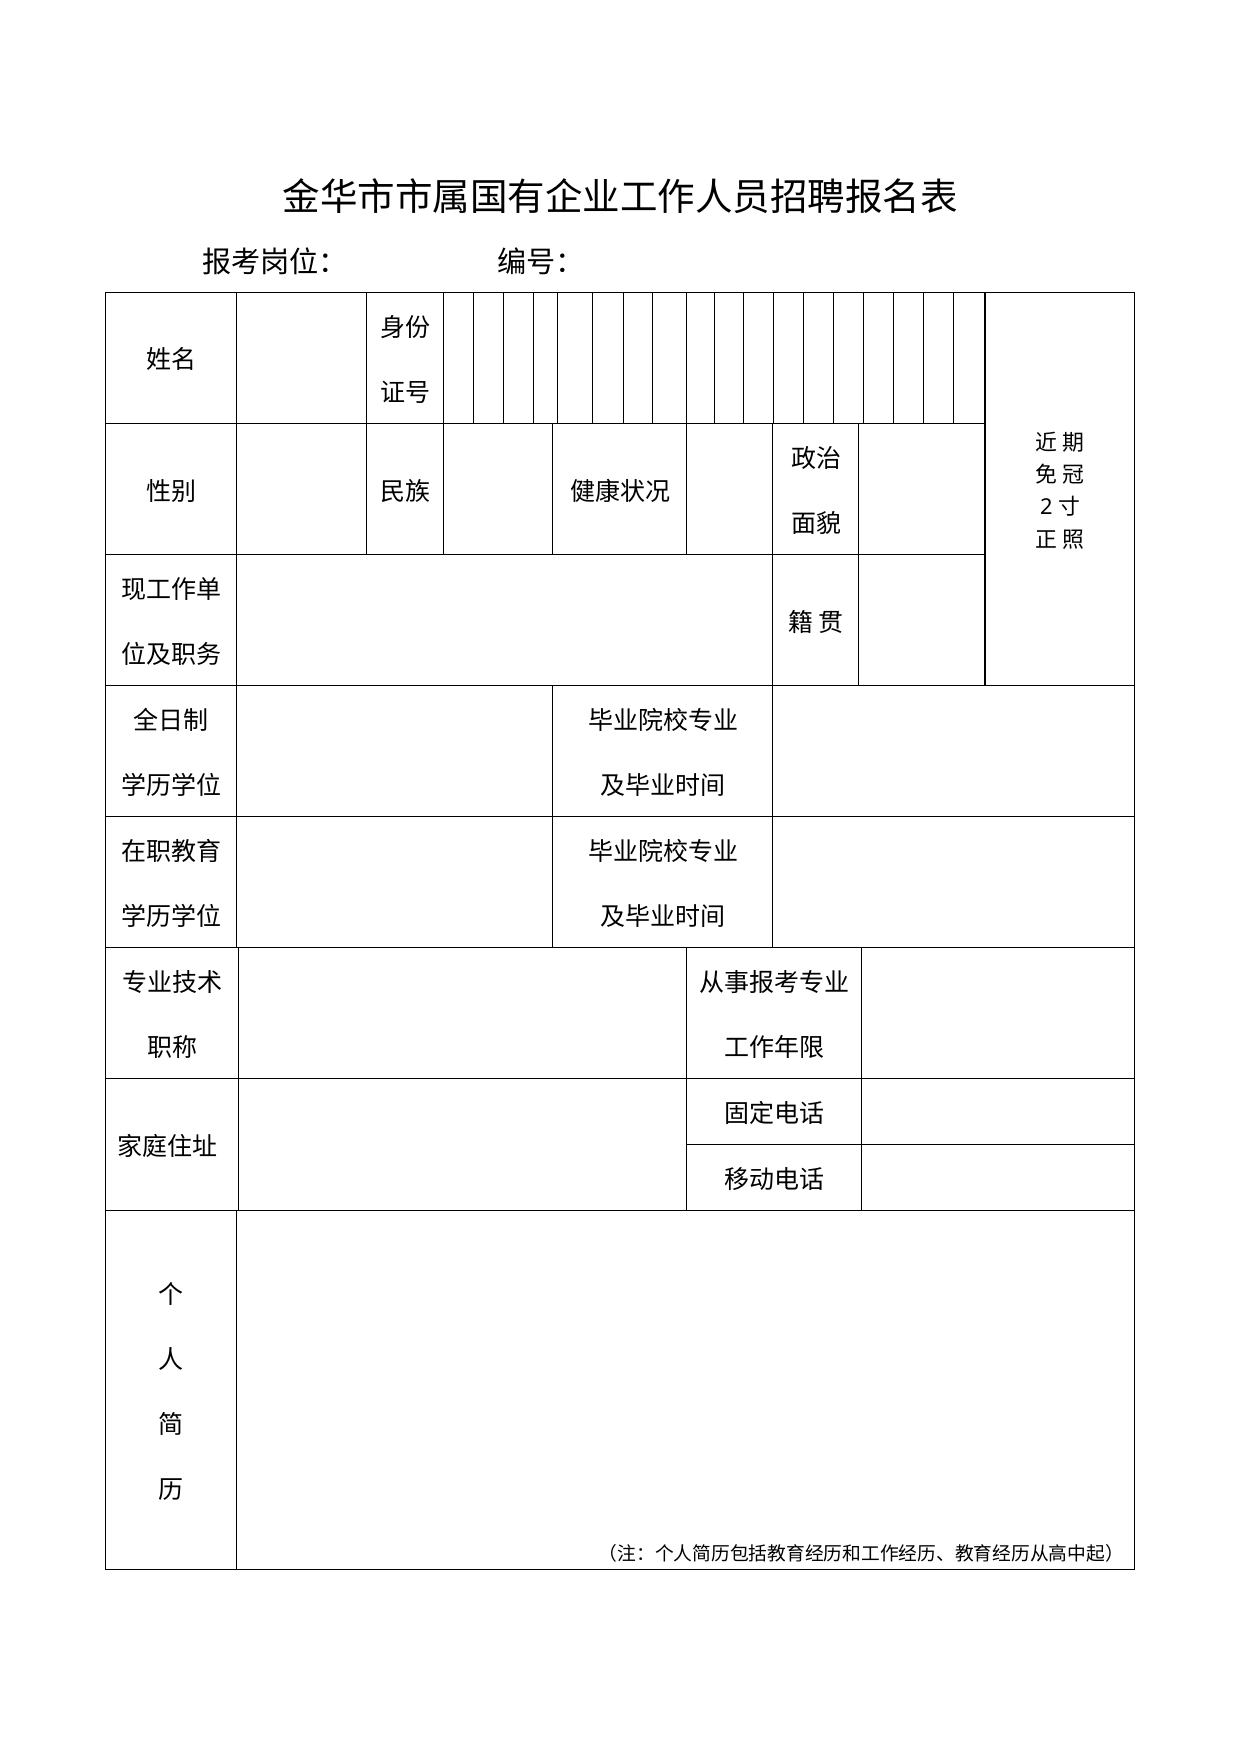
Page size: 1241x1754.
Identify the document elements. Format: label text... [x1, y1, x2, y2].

table_cell [862, 1145, 1134, 1210]
table_header [687, 293, 714, 423]
table_cell [239, 948, 686, 1078]
table_cell [773, 686, 1134, 816]
table_cell 在职教育 学历学位 [106, 817, 236, 947]
table_header 近 期 免 冠 2 寸 正 照 [986, 293, 1134, 685]
table_header [715, 293, 743, 423]
table_cell [859, 555, 984, 685]
table_cell 健康状况 [553, 424, 686, 554]
table_cell [239, 1079, 686, 1210]
table_cell 专业技术职称 [106, 948, 238, 1078]
table_header [474, 293, 503, 423]
table_header [834, 293, 863, 423]
table_cell 民族 [367, 424, 443, 554]
table_header [864, 293, 893, 423]
table_header [653, 293, 686, 423]
table_cell [862, 948, 1134, 1078]
table_header [954, 293, 984, 423]
text 金华市市属国有企业工作人员招聘报名表 [187, 162, 1053, 227]
table_cell 固定电话 [687, 1079, 861, 1144]
table_header [894, 293, 923, 423]
table_cell [687, 424, 772, 554]
table_cell [859, 424, 984, 554]
table_header [444, 293, 473, 423]
table_header [624, 293, 652, 423]
table_header 身份 证号 [367, 293, 443, 423]
text 报考岗位： 编号： [187, 227, 1053, 292]
table_cell [237, 686, 552, 816]
table_cell （注：个人简历包括教育经历和工作经历、教育经历从高中起） [237, 1211, 1134, 1569]
table_cell 个 人 简 历 [106, 1211, 236, 1569]
table_cell 毕业院校专业 及毕业时间 [553, 686, 772, 816]
table_cell [444, 424, 552, 554]
table_cell [773, 817, 1134, 947]
table_cell 从事报考专业 工作年限 [687, 948, 861, 1078]
table_header [593, 293, 623, 423]
table_cell 全日制 学历学位 [106, 686, 236, 816]
table_header [504, 293, 533, 423]
table_cell [237, 424, 366, 554]
table_header [924, 293, 953, 423]
table_cell 移动电话 [687, 1145, 861, 1210]
table_cell 现工作单位及职务 [106, 555, 236, 685]
table_header [744, 293, 773, 423]
table_cell 毕业院校专业 及毕业时间 [553, 817, 772, 947]
table_cell 政治 面貌 [773, 424, 858, 554]
table_cell [237, 555, 772, 685]
table_cell 性别 [106, 424, 236, 554]
table_header [804, 293, 833, 423]
table_cell [862, 1079, 1134, 1144]
table_header [774, 293, 803, 423]
table_cell 籍 贯 [773, 555, 858, 685]
table_cell 家庭住址 [106, 1079, 238, 1210]
table_cell [237, 817, 552, 947]
table_header [237, 293, 366, 423]
table_header [534, 293, 557, 423]
table_header [558, 293, 592, 423]
table_header 姓名 [106, 293, 236, 423]
